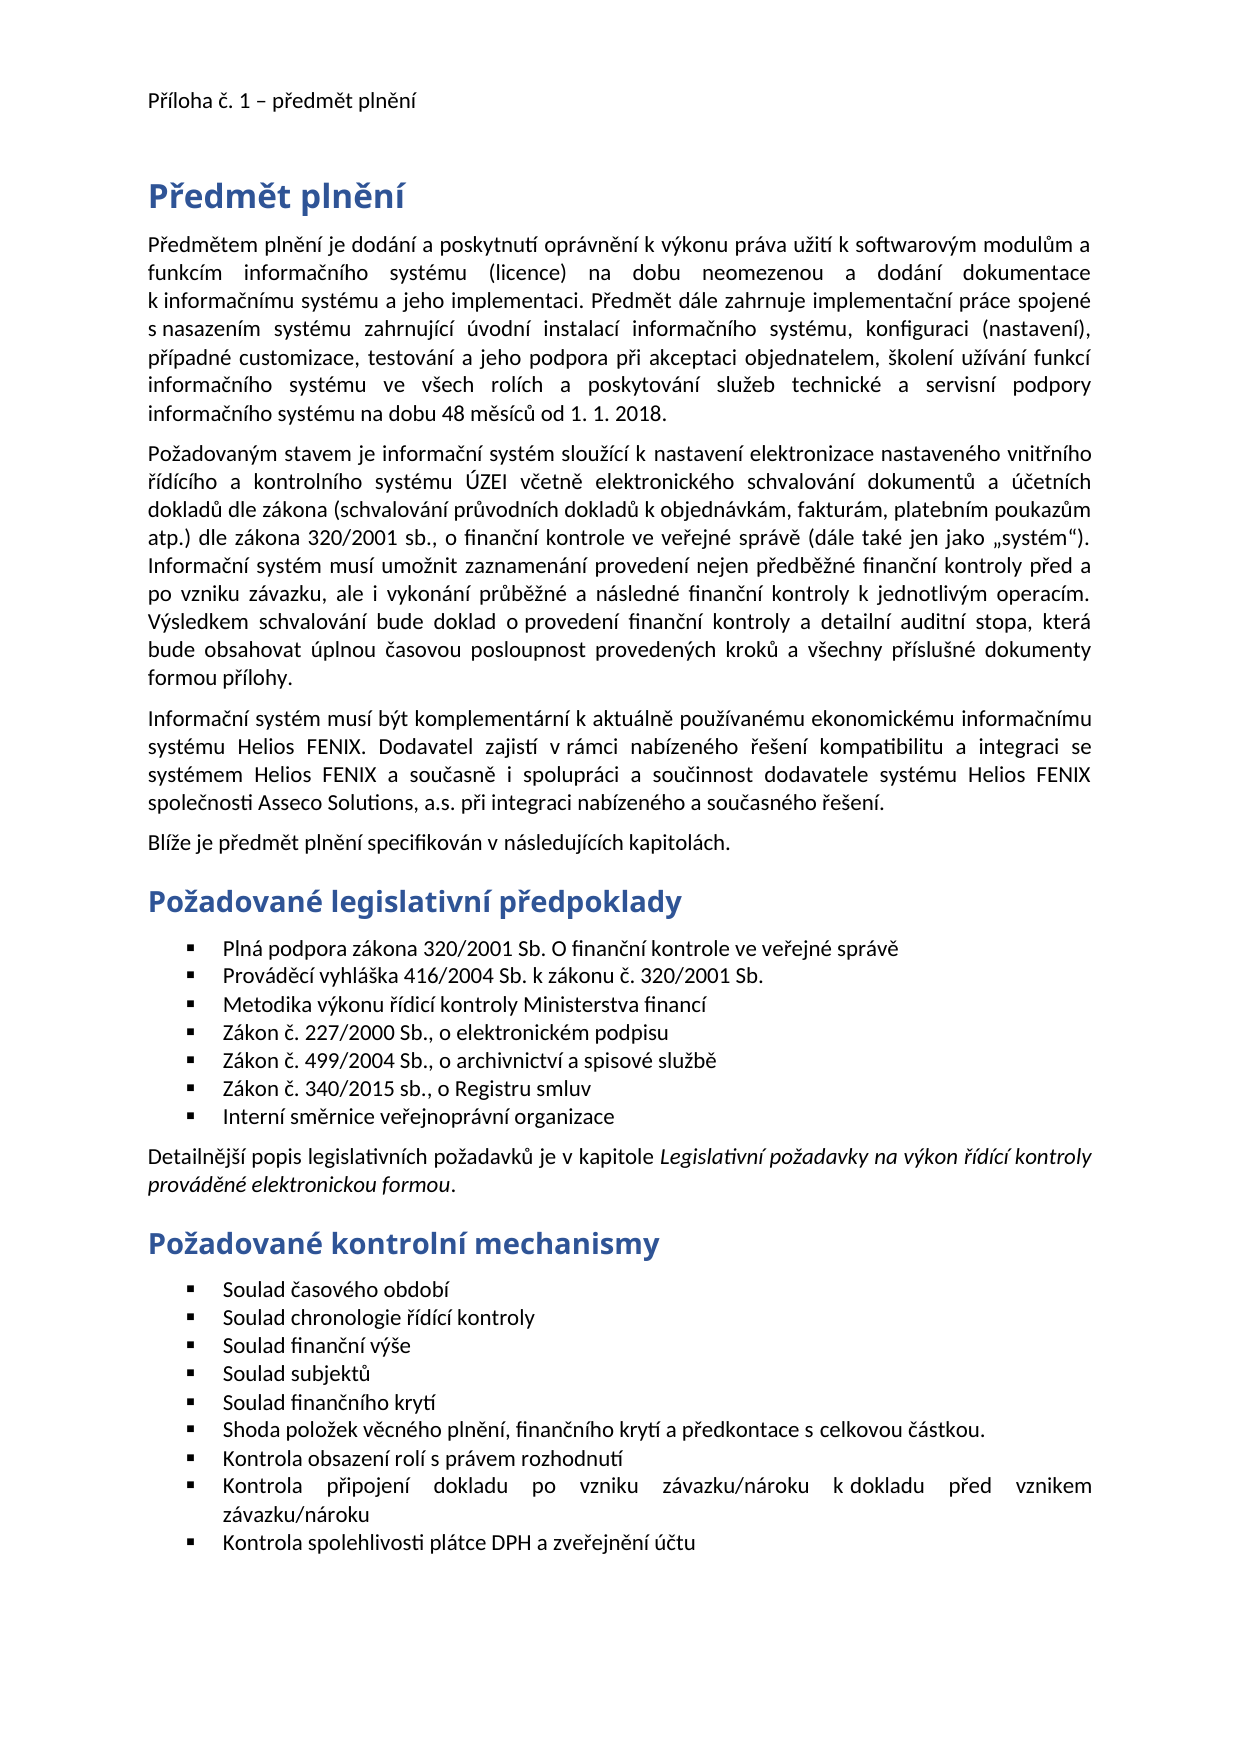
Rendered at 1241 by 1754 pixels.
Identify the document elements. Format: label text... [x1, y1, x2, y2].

list Zákon č. 227/2000 Sb., o elektronickém podpisu [185, 1018, 1093, 1046]
list Plná podpora zákona 320/2001 Sb. O finanční kontrole ve veřejné správě [185, 934, 1093, 962]
text Informační systém musí být komplementární k aktuálně používanému ekonomickému informačnímu systému Helios FENIX. Dodavatel zajistí v rámci nabízeného řešení kompatibilitu a integraci se systémem Helios FENIX a současně i spolupráci a součinnost dodavatele systému Helios FENIX společnosti Asseco Solutions, a.s. při integraci nabízeného a současného řešení. [148, 704, 1093, 816]
list Zákon č. 499/2004 Sb., o archivnictví a spisové službě [185, 1046, 1093, 1074]
list Soulad finančního krytí [185, 1388, 1093, 1416]
list Zákon č. 340/2015 sb., o Registru smluv [185, 1074, 1093, 1102]
list Metodika výkonu řídicí kontroly Ministerstva financí [185, 990, 1093, 1018]
subtitle Předmět plnění [148, 173, 1093, 218]
subtitle Požadované kontrolní mechanismy [148, 1223, 1093, 1263]
list Soulad subjektů [185, 1359, 1093, 1388]
text Předmětem plnění je dodání a poskytnutí oprávnění k výkonu práva užití k softwarovým modulům a funkcím informačního systému (licence) na dobu neomezenou a dodání dokumentace k informačnímu systému a jeho implementaci. Předmět dále zahrnuje implementační práce spojené s nasazením systému zahrnující úvodní instalací informačního systému, konfiguraci (nastavení), případné customizace, testování a jeho podpora při akceptaci objednatelem, školení užívání funkcí informačního systému ve všech rolích a poskytování služeb technické a servisní podpory informačního systému na dobu 48 měsíců od 1. 1. 2018. [148, 231, 1093, 427]
list Soulad časového období [185, 1276, 1093, 1303]
list Soulad chronologie řídící kontroly [185, 1303, 1093, 1332]
list Shoda položek věcného plnění, finančního krytí a předkontace s celkovou částkou. [185, 1416, 1093, 1444]
text Blíže je předmět plnění specifikován v následujících kapitolách. [148, 828, 1093, 856]
text Požadovaným stavem je informační systém sloužící k nastavení elektronizace nastaveného vnitřního řídícího a kontrolního systému ÚZEI včetně elektronického schvalování dokumentů a účetních dokladů dle zákona (schvalování průvodních dokladů k objednávkám, fakturám, platebním poukazům atp.) dle zákona 320/2001 sb., o finanční kontrole ve veřejné správě (dále také jen jako „systém“). Informační systém musí umožnit zaznamenání provedení nejen předběžné finanční kontroly před a po vzniku závazku, ale i vykonání průběžné a následné finanční kontroly k jednotlivým operacím. Výsledkem schvalování bude doklad o provedení finanční kontroly a detailní auditní stopa, která bude obsahovat úplnou časovou posloupnost provedených kroků a všechny příslušné dokumenty formou přílohy. [148, 439, 1093, 691]
subtitle Požadované legislativní předpoklady [148, 881, 1093, 921]
list Kontrola připojení dokladu po vzniku závazku/nároku k dokladu před vznikem závazku/nároku [185, 1472, 1093, 1528]
list Soulad finanční výše [185, 1332, 1093, 1359]
list Kontrola obsazení rolí s právem rozhodnutí [185, 1444, 1093, 1472]
text Detailnější popis legislativních požadavků je v kapitole Legislativní požadavky na výkon řídící kontroly prováděné elektronickou formou. [148, 1142, 1093, 1198]
list Prováděcí vyhláška 416/2004 Sb. k zákonu č. 320/2001 Sb. [185, 962, 1093, 990]
list Kontrola spolehlivosti plátce DPH a zveřejnění účtu [185, 1528, 1093, 1556]
list Interní směrnice veřejnoprávní organizace [185, 1102, 1093, 1130]
